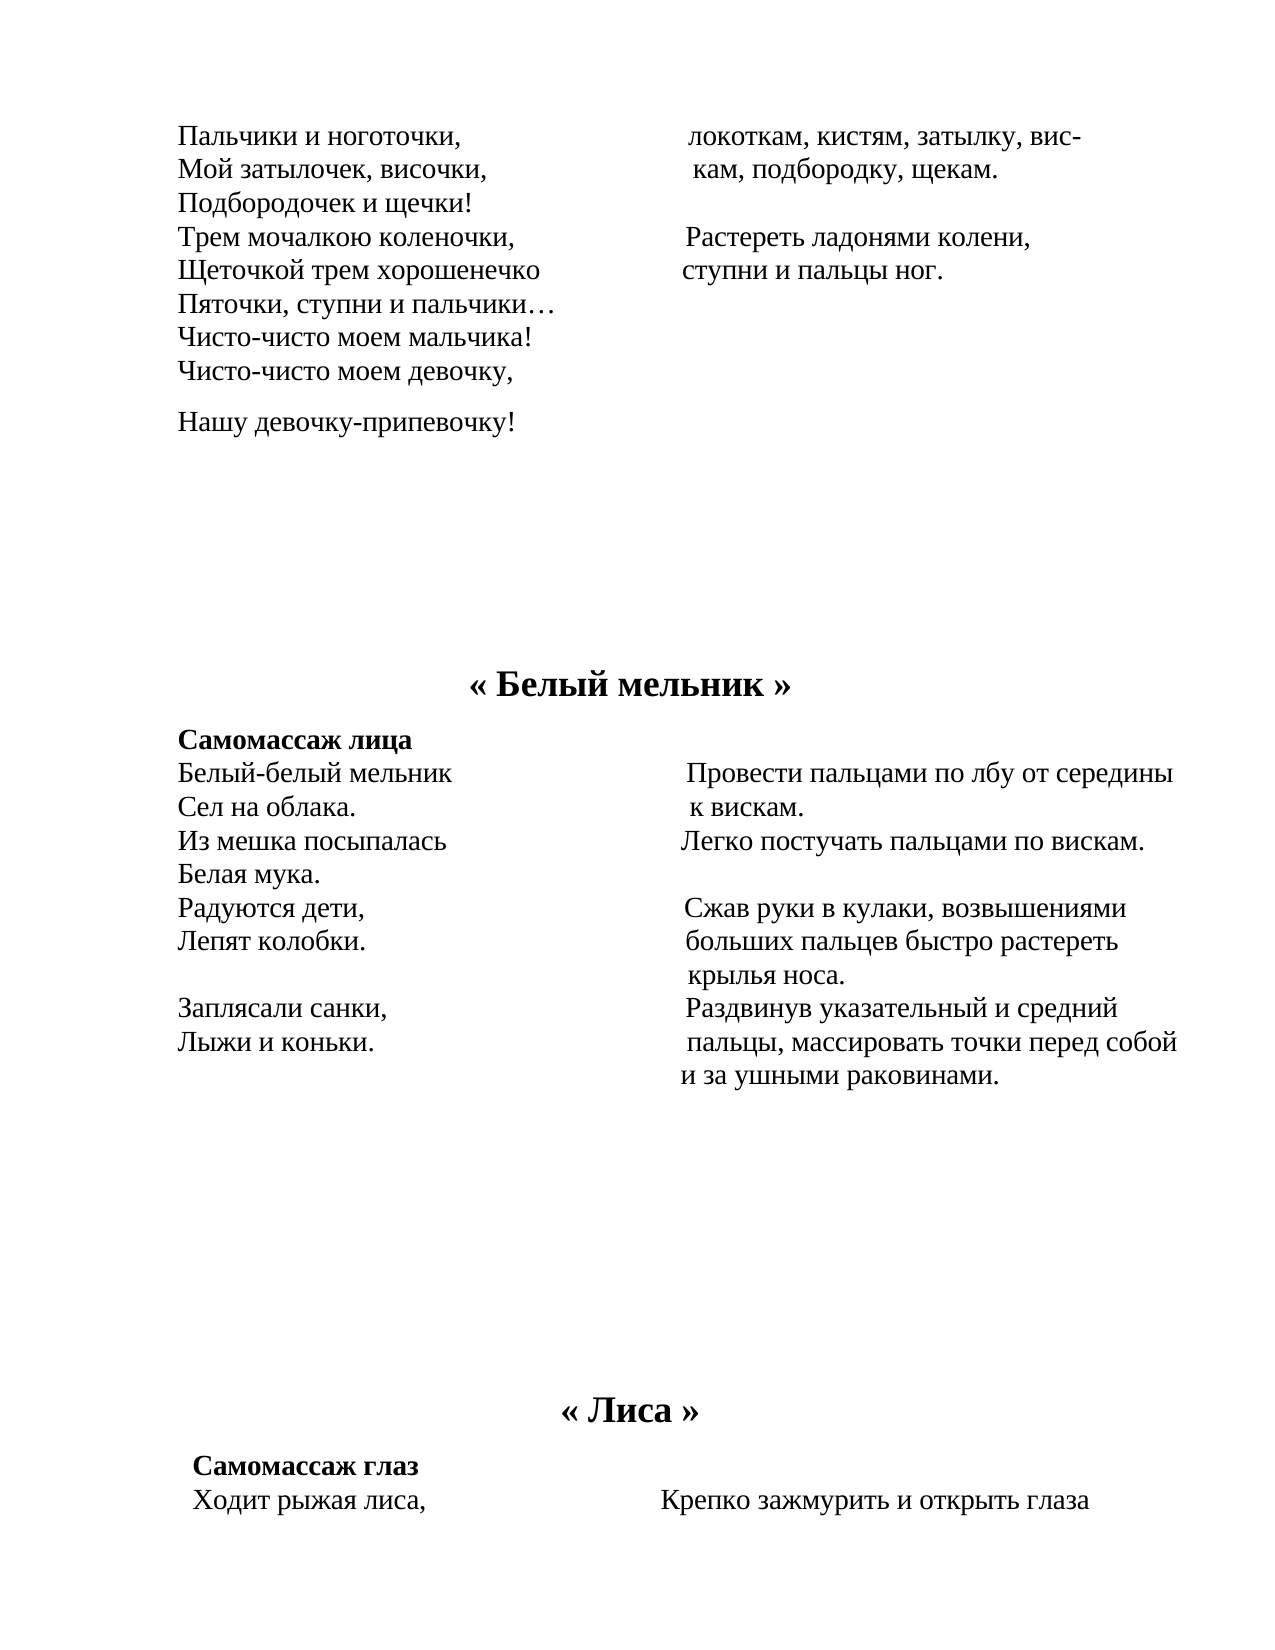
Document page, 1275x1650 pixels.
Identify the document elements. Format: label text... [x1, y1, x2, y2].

text Нашу девочку-припевочку! [177, 404, 1186, 438]
text Чисто-чисто моем мальчика! [177, 319, 1186, 353]
text Лыжи и коньки. пальцы, массировать точки перед собой [177, 1024, 1186, 1057]
text « Белый мельник » [74, 661, 1186, 704]
text Самомассаж лица [177, 722, 1186, 756]
text Чисто-чисто моем девочку, [177, 353, 1186, 386]
text Белый-белый мельник Провести пальцами по лбу от середины [177, 756, 1186, 789]
text « Лиса » [74, 1387, 1186, 1431]
text Белая мука. [177, 856, 1186, 890]
text Радуются дети, Сжав руки в кулаки, возвышениями [177, 890, 1186, 923]
text Подбородочек и щечки! [177, 185, 1186, 219]
text Лепят колобки. больших пальцев быстро растереть [177, 923, 1186, 957]
text и за ушными раковинами. [177, 1057, 1186, 1091]
text Заплясали санки, Раздвинув указательный и средний [177, 990, 1186, 1024]
text Пальчики и ноготочки, локоткам, кистям, затылку, вис- [177, 118, 1186, 152]
text Трем мочалкою коленочки, Растереть ладонями колени, [177, 219, 1186, 252]
text Сел на облака. к вискам. [177, 789, 1186, 823]
text Ходит рыжая лиса, Крепко зажмурить и открыть глаза [177, 1482, 1186, 1515]
text Мой затылочек, височки, кам, подбородку, щекам. [177, 152, 1186, 185]
text Самомассаж глаз [177, 1448, 1186, 1482]
text Из мешка посыпалась Легко постучать пальцами по вискам. [177, 823, 1186, 856]
text Пяточки, ступни и пальчики… [177, 286, 1186, 319]
text крылья носа. [177, 957, 1186, 990]
text Щеточкой трем хорошенечко ступни и пальцы ног. [177, 252, 1186, 286]
